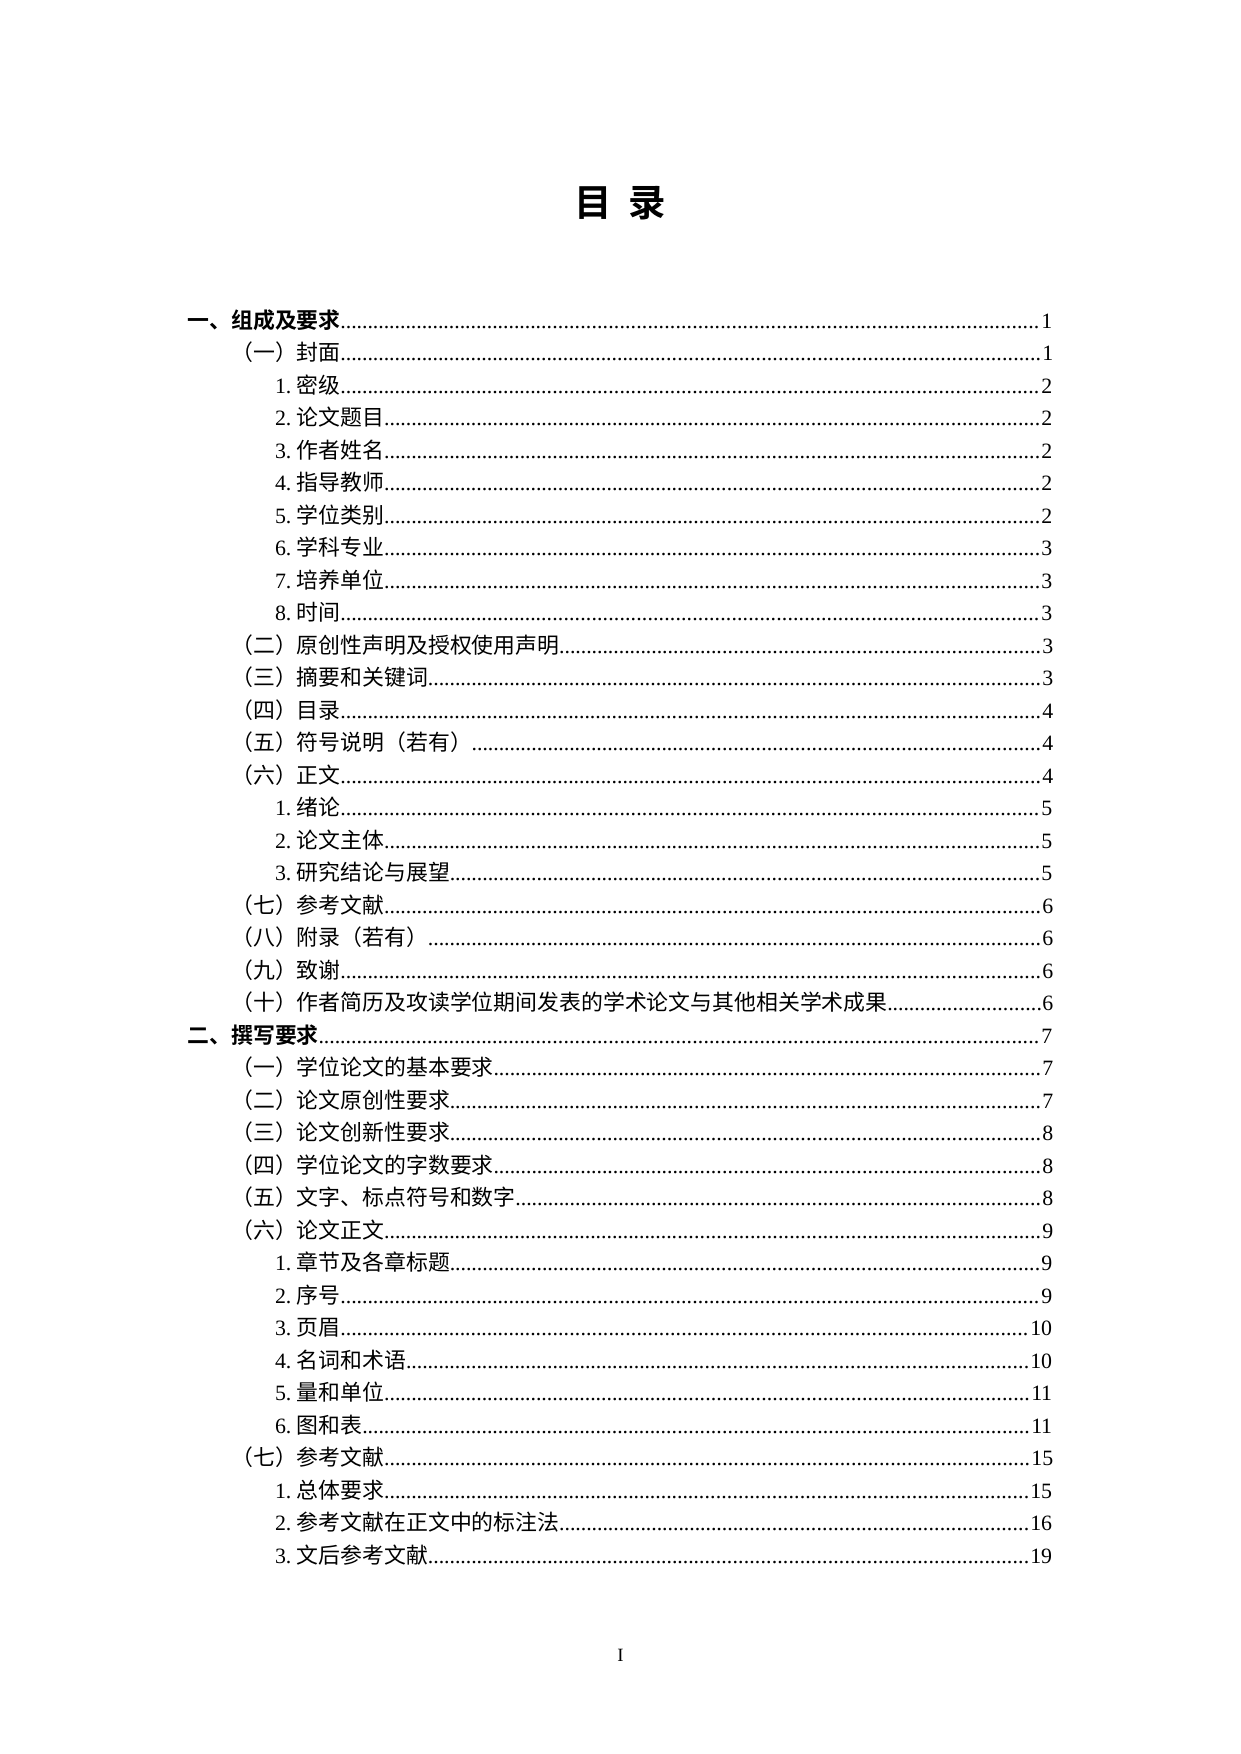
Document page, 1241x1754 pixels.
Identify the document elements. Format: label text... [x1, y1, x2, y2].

text 目 录 [187, 167, 1053, 232]
text （三）摘要和关键词 3 [231, 660, 1053, 692]
text 1. 总体要求 15 [275, 1472, 1053, 1505]
text 6. 图和表 11 [275, 1407, 1053, 1440]
text （二）论文原创性要求 7 [231, 1082, 1053, 1115]
text 8. 时间 3 [275, 595, 1053, 627]
text （六）正文 4 [231, 757, 1053, 790]
text 1. 章节及各章标题 9 [275, 1245, 1053, 1277]
text （九）致谢 6 [231, 952, 1053, 985]
text 一、组成及要求 1 [187, 302, 1053, 335]
text （一）封面 1 [231, 335, 1053, 367]
text （八）附录（若有） 6 [231, 920, 1053, 952]
text （四）学位论文的字数要求 8 [231, 1147, 1053, 1180]
text 2. 序号 9 [275, 1277, 1053, 1310]
text 5. 学位类别 2 [275, 497, 1053, 530]
text （三）论文创新性要求 8 [231, 1115, 1053, 1147]
text 3. 作者姓名 2 [275, 432, 1053, 465]
text 二、撰写要求 7 [187, 1017, 1053, 1050]
text 2. 论文题目 2 [275, 400, 1053, 432]
text 3. 研究结论与展望 5 [275, 855, 1053, 887]
text （七）参考文献 15 [231, 1440, 1053, 1472]
text （六）论文正文 9 [231, 1212, 1053, 1245]
text 4. 名词和术语 10 [275, 1342, 1053, 1375]
text （一）学位论文的基本要求 7 [231, 1050, 1053, 1082]
text 3. 页眉 10 [275, 1310, 1053, 1342]
text （十）作者简历及攻读学位期间发表的学术论文与其他相关学术成果 6 [231, 985, 1053, 1017]
text （四）目录 4 [231, 692, 1053, 725]
text （五）文字、标点符号和数字 8 [231, 1180, 1053, 1212]
text 2. 参考文献在正文中的标注法 16 [275, 1505, 1053, 1537]
text 5. 量和单位 11 [275, 1375, 1053, 1407]
text 6. 学科专业 3 [275, 530, 1053, 562]
text 7. 培养单位 3 [275, 562, 1053, 595]
text 1. 绪论 5 [275, 790, 1053, 822]
text 1. 密级 2 [275, 367, 1053, 400]
text 3. 文后参考文献 19 [275, 1537, 1053, 1570]
text 4. 指导教师 2 [275, 465, 1053, 497]
text （二）原创性声明及授权使用声明 3 [231, 627, 1053, 660]
text （五）符号说明（若有） 4 [231, 725, 1053, 757]
text （七）参考文献 6 [231, 887, 1053, 920]
text 2. 论文主体 5 [275, 822, 1053, 855]
